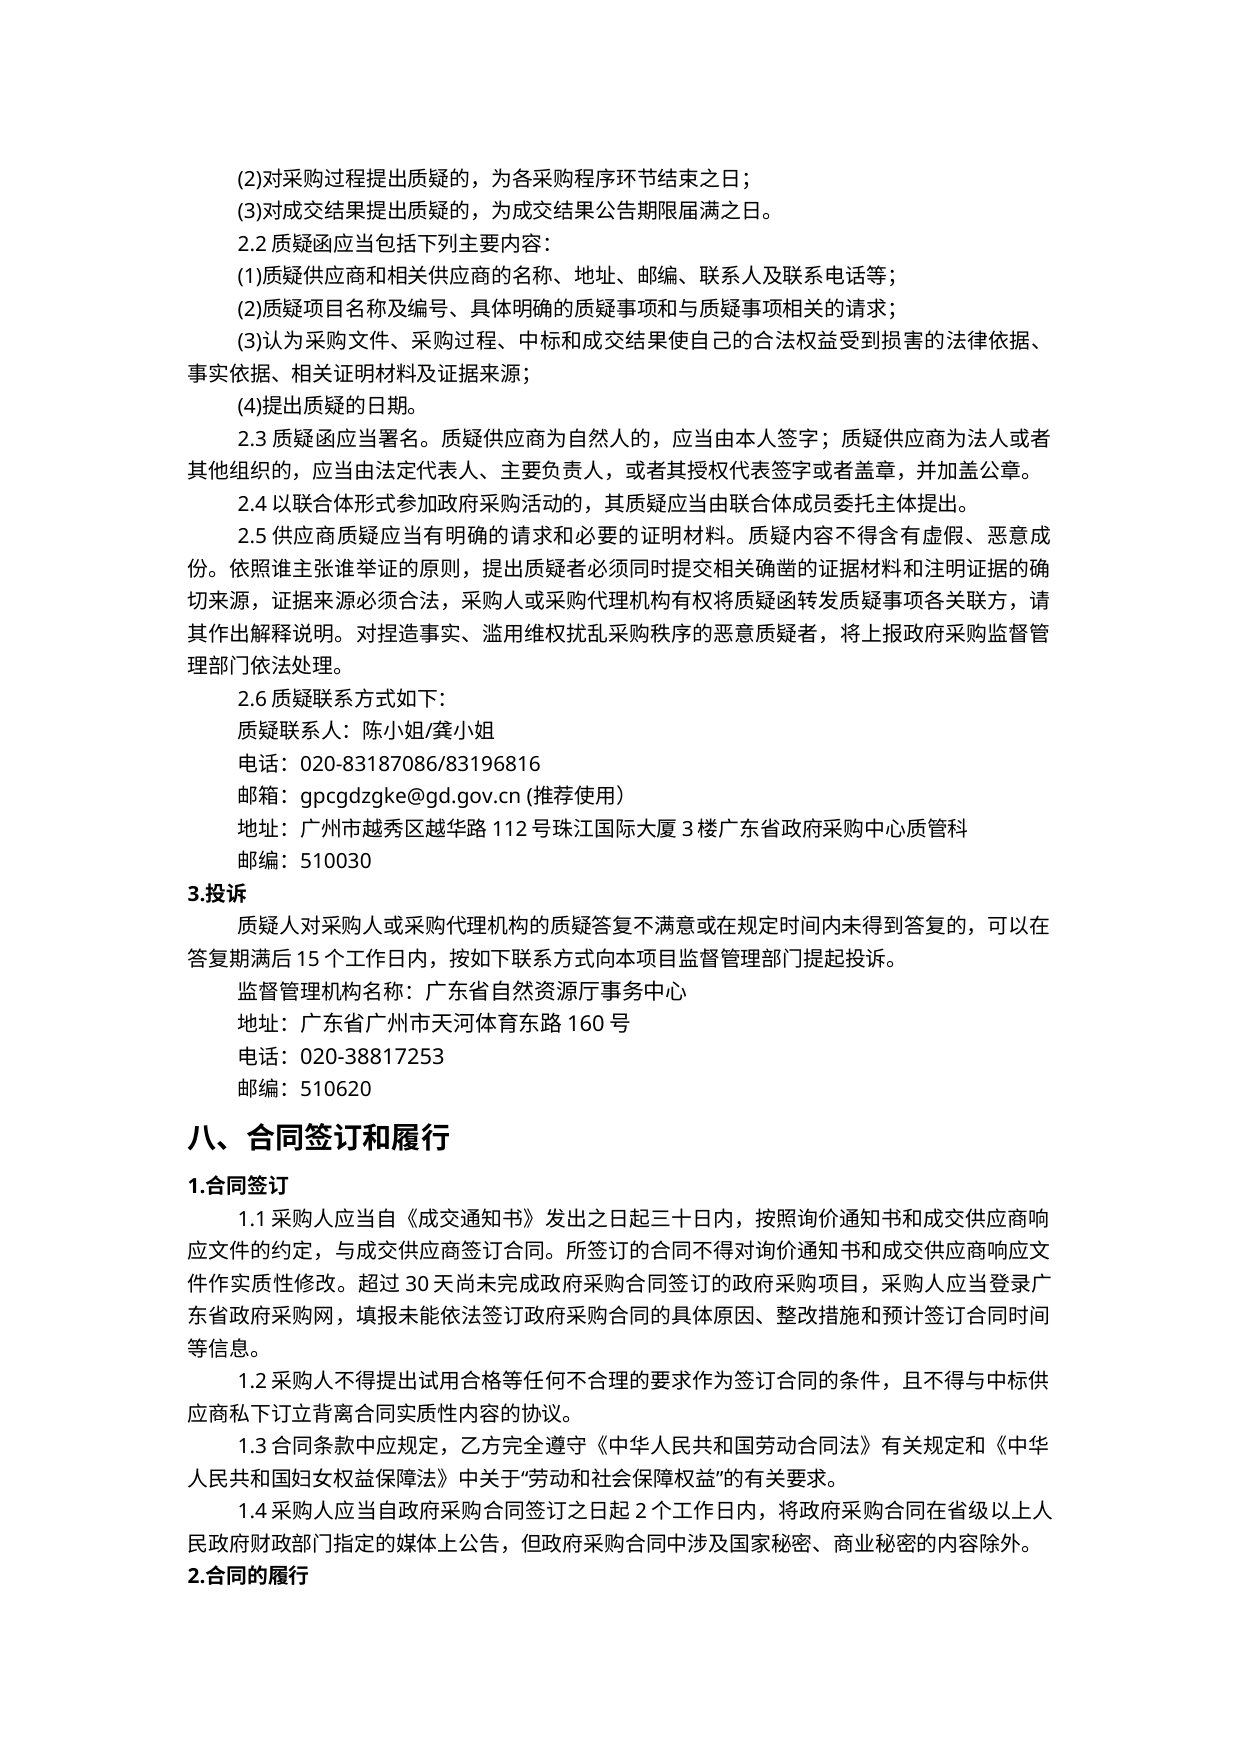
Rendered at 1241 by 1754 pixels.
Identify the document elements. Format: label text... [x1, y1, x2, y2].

text 1.合同签订 [187, 1169, 1053, 1202]
text (1)质疑供应商和相关供应商的名称、地址、邮编、联系人及联系电话等； [187, 259, 1053, 292]
text 2.5供应商质疑应当有明确的请求和必要的证明材料。质疑内容不得含有虚假、恶意成份。依照谁主张谁举证的原则，提出质疑者必须同时提交相关确凿的证据材料和注明证据的确切来源，证据来源必须合法，采购人或采购代理机构有权将质疑函转发质疑事项各关联方，请其作出解释说明。对捏造事实、滥用维权扰乱采购秩序的恶意质疑者，将上报政府采购监督管理部门依法处理。 [187, 519, 1053, 682]
text 电话：020-83187086/83196816 [187, 747, 1053, 779]
text (2)对采购过程提出质疑的，为各采购程序环节结束之日； [187, 162, 1053, 194]
text 地址：广东省广州市天河体育东路160号 [187, 1007, 1053, 1039]
text 1.2采购人不得提出试用合格等任何不合理的要求作为签订合同的条件，且不得与中标供应商私下订立背离合同实质性内容的协议。 [187, 1364, 1053, 1429]
text (4)提出质疑的日期。 [187, 389, 1053, 422]
text 1.1采购人应当自《成交通知书》发出之日起三十日内，按照询价通知书和成交供应商响应文件的约定，与成交供应商签订合同。所签订的合同不得对询价通知书和成交供应商响应文件作实质性修改。超过30天尚未完成政府采购合同签订的政府采购项目，采购人应当登录广东省政府采购网，填报未能依法签订政府采购合同的具体原因、整改措施和预计签订合同时间等信息。 [187, 1202, 1053, 1364]
text 2.6质疑联系方式如下： [187, 682, 1053, 714]
text (3)认为采购文件、采购过程、中标和成交结果使自己的合法权益受到损害的法律依据、事实依据、相关证明材料及证据来源； [187, 324, 1053, 389]
text 八、合同签订和履行 [187, 1104, 1053, 1169]
text 质疑人对采购人或采购代理机构的质疑答复不满意或在规定时间内未得到答复的，可以在答复期满后15个工作日内，按如下联系方式向本项目监督管理部门提起投诉。 [187, 909, 1053, 974]
text 2.4以联合体形式参加政府采购活动的，其质疑应当由联合体成员委托主体提出。 [187, 487, 1053, 519]
text 2.3 质疑函应当署名。质疑供应商为自然人的，应当由本人签字；质疑供应商为法人或者其他组织的，应当由法定代表人、主要负责人，或者其授权代表签字或者盖章，并加盖公章。 [187, 422, 1053, 487]
text 1.4采购人应当自政府采购合同签订之日起2个工作日内，将政府采购合同在省级以上人民政府财政部门指定的媒体上公告，但政府采购合同中涉及国家秘密、商业秘密的内容除外。 [187, 1494, 1053, 1559]
text 2.合同的履行 [187, 1559, 1053, 1592]
text (3)对成交结果提出质疑的，为成交结果公告期限届满之日。 [187, 194, 1053, 227]
text 邮箱：gpcgdzgke@gd.gov.cn (推荐使用） [187, 779, 1053, 812]
text 地址：广州市越秀区越华路112号珠江国际大厦3楼广东省政府采购中心质管科 [187, 812, 1053, 844]
text (2)质疑项目名称及编号、具体明确的质疑事项和与质疑事项相关的请求； [187, 292, 1053, 324]
text 邮编：510030 [187, 844, 1053, 877]
text 3.投诉 [187, 877, 1053, 909]
text 监督管理机构名称：广东省自然资源厅事务中心 [187, 974, 1053, 1007]
text 1.3合同条款中应规定，乙方完全遵守《中华人民共和国劳动合同法》有关规定和《中华人民共和国妇女权益保障法》中关于“劳动和社会保障权益”的有关要求。 [187, 1429, 1053, 1494]
text 电话：020-38817253 [187, 1039, 1053, 1072]
text 邮编：510620 [187, 1072, 1053, 1104]
text 2.2质疑函应当包括下列主要内容： [187, 227, 1053, 259]
text 质疑联系人：陈小姐/龚小姐 [187, 714, 1053, 747]
